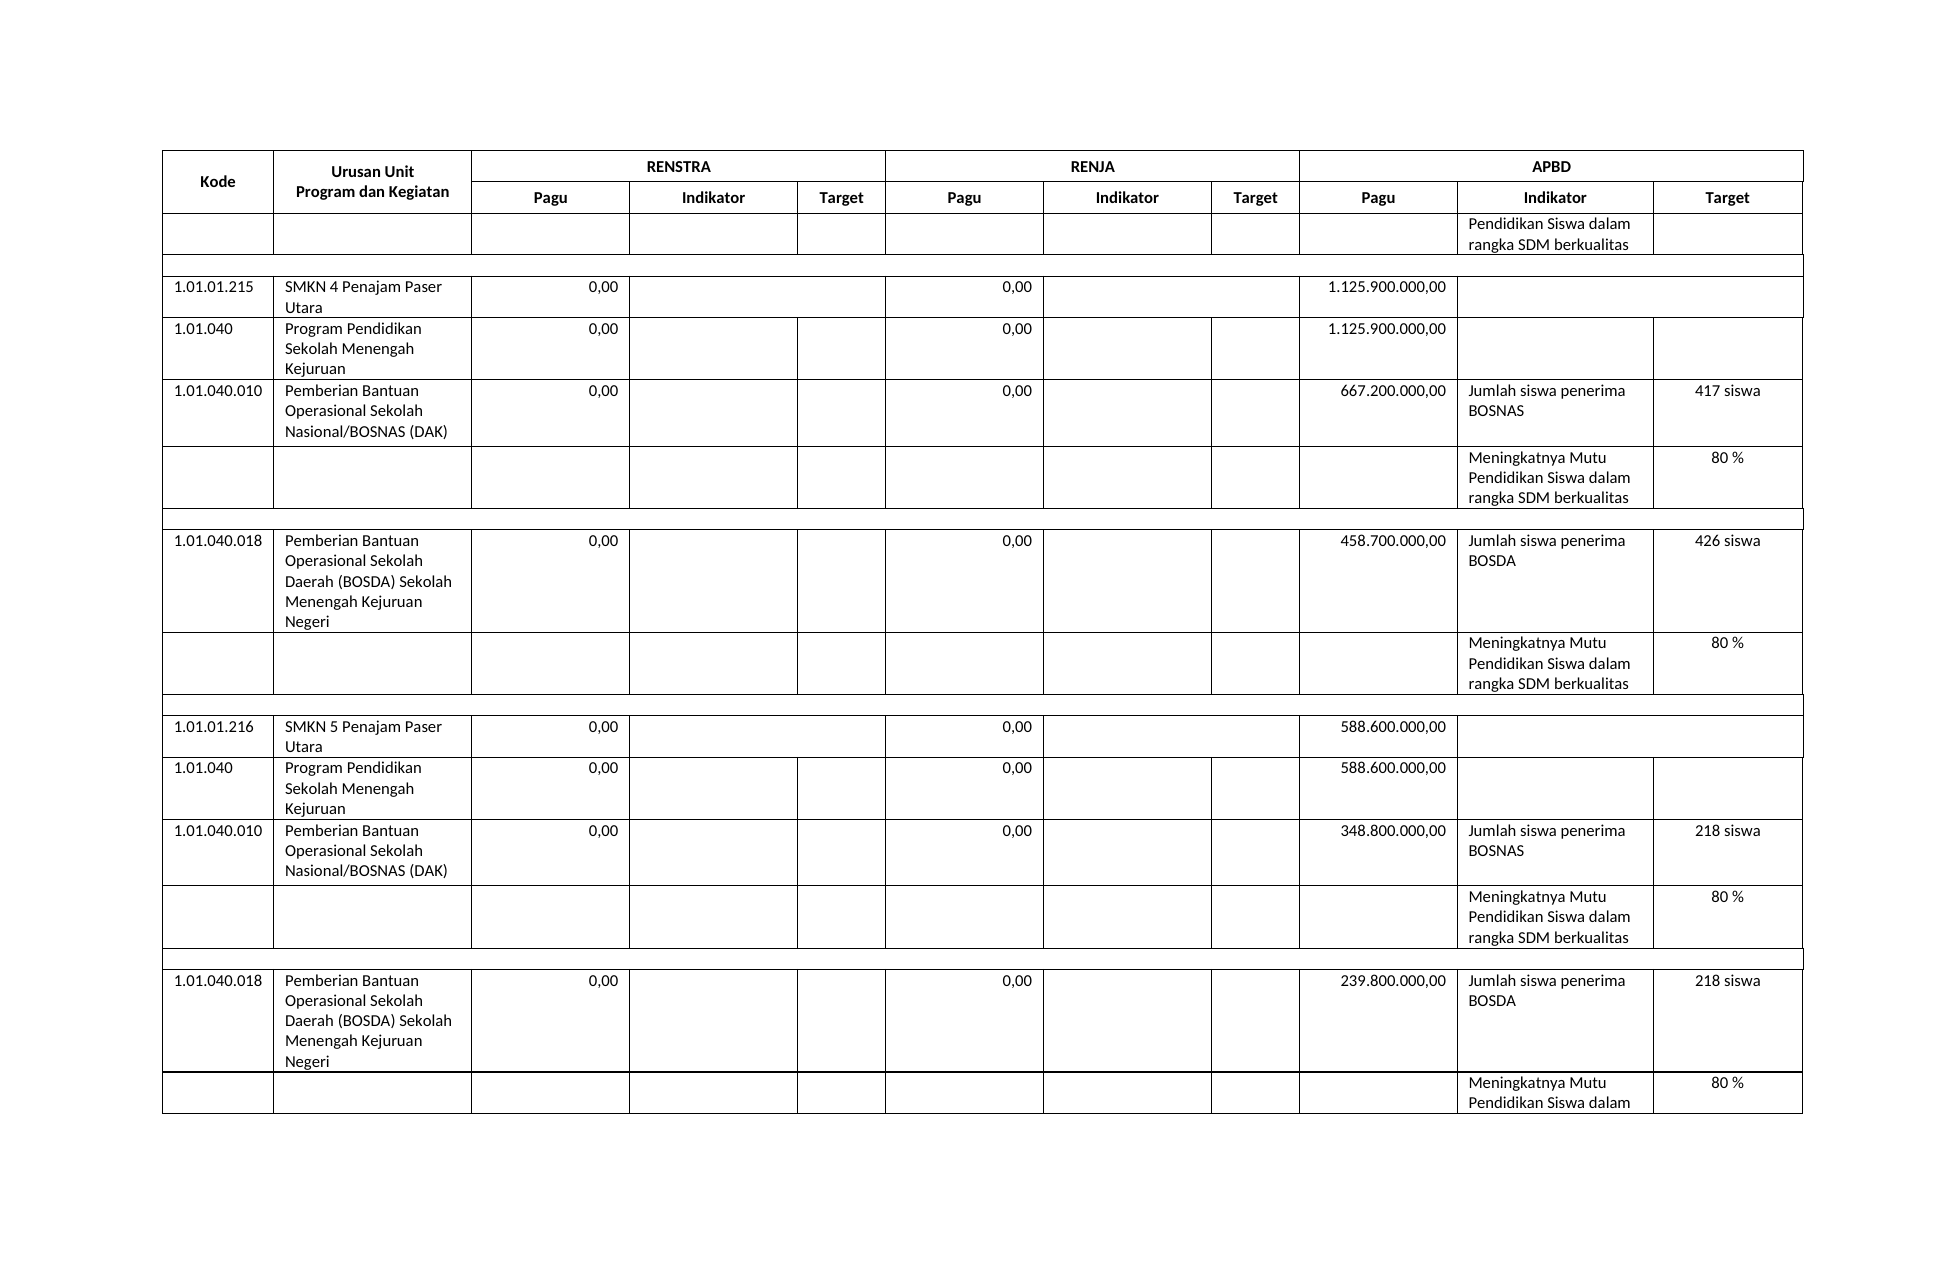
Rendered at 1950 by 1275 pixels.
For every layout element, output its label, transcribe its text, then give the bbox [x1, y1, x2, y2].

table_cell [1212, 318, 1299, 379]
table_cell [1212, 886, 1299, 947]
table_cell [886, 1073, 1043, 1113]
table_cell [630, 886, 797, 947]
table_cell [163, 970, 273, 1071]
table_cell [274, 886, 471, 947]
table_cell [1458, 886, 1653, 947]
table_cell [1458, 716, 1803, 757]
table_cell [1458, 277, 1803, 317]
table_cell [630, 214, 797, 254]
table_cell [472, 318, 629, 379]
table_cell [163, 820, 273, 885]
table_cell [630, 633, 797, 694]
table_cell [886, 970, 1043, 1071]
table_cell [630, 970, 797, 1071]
table_cell Indikator [630, 182, 797, 212]
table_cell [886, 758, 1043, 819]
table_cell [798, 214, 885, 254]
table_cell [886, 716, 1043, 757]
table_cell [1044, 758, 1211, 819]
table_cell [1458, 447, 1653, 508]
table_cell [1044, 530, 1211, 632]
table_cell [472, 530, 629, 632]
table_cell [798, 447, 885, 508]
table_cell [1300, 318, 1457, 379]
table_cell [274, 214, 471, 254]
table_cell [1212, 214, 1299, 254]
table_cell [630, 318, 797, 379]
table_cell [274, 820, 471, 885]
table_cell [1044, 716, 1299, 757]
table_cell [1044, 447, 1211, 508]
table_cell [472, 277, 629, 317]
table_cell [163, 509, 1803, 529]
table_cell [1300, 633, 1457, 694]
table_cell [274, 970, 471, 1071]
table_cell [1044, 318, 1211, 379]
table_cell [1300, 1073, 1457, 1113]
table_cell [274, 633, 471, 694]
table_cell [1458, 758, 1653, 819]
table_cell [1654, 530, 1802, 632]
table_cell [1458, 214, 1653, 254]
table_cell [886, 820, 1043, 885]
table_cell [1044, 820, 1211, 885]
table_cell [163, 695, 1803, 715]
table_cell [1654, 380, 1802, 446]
table_cell Target [798, 182, 885, 212]
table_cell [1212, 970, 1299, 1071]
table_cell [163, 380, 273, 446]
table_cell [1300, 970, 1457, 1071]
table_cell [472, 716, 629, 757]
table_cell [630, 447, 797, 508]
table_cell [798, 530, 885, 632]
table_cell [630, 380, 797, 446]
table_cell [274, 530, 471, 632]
table_header APBD [1300, 151, 1803, 181]
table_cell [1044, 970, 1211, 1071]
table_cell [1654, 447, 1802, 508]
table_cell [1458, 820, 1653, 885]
table_header Urusan Unit Program dan Kegiatan [274, 151, 471, 212]
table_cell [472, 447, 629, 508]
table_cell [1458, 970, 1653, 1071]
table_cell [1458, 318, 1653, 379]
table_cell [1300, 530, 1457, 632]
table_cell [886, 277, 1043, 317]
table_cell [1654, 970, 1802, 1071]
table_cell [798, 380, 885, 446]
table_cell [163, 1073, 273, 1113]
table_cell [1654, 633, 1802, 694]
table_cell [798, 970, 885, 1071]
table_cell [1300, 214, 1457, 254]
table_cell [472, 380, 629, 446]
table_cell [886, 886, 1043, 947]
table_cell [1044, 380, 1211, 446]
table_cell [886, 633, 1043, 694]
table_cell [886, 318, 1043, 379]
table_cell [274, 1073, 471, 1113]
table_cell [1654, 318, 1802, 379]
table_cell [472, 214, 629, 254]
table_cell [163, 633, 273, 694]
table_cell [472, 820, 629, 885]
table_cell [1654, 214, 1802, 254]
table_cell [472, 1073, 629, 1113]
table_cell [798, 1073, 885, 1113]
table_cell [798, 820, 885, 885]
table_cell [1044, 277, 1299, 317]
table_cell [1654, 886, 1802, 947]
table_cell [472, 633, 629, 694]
table_cell Pagu [1300, 182, 1457, 212]
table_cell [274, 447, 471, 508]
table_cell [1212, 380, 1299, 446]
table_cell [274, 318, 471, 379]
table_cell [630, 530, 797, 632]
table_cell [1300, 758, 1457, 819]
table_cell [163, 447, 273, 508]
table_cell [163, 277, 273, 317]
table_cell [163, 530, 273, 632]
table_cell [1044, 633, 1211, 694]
table_cell Target [1654, 182, 1802, 212]
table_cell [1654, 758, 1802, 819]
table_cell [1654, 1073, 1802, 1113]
table_cell Pagu [886, 182, 1043, 212]
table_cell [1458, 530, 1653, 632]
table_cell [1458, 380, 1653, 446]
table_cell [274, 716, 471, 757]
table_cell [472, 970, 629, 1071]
table_cell Target [1212, 182, 1299, 212]
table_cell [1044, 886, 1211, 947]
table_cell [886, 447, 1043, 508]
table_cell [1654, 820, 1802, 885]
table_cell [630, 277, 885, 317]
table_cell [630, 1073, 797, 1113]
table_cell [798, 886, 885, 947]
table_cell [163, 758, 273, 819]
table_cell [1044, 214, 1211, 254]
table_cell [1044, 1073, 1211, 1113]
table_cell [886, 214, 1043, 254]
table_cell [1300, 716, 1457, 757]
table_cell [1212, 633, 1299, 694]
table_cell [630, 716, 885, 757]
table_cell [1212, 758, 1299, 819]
table_header RENJA [886, 151, 1299, 181]
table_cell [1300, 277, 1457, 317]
table_cell Pagu [472, 182, 629, 212]
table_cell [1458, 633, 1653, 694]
table_header Kode [163, 151, 273, 212]
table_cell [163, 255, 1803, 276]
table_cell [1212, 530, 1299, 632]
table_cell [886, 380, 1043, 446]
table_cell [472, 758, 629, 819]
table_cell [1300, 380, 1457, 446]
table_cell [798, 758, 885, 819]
table_cell Indikator [1458, 182, 1653, 212]
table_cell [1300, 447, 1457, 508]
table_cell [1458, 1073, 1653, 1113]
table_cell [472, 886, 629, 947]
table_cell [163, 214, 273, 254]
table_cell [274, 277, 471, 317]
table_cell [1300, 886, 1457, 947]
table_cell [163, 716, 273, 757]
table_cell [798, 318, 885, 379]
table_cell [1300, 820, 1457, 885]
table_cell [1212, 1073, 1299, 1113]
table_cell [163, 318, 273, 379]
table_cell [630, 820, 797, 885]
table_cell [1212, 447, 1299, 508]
table_header RENSTRA [472, 151, 885, 181]
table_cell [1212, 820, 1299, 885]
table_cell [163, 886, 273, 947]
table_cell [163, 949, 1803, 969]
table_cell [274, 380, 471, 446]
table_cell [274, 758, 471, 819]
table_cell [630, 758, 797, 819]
table_cell Indikator [1044, 182, 1211, 212]
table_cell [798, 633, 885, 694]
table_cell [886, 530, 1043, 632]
